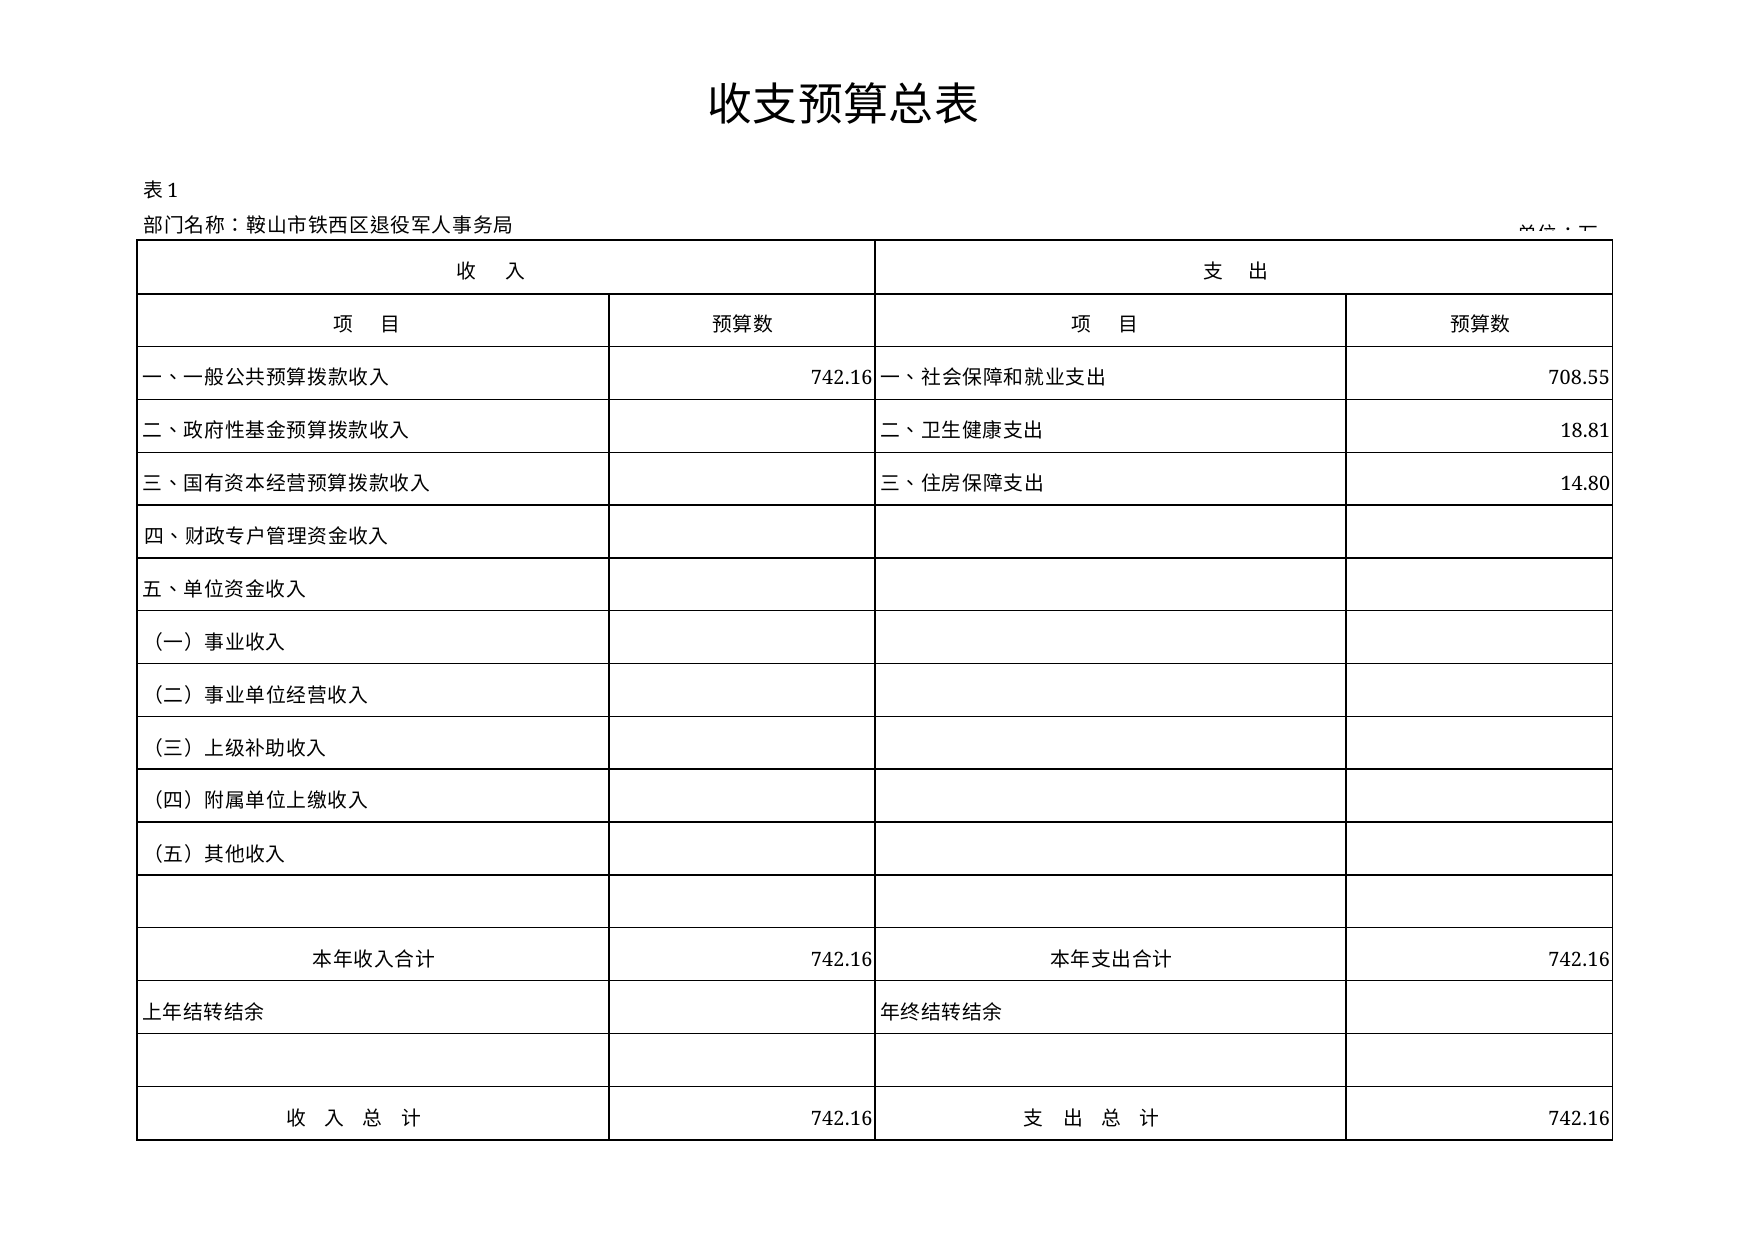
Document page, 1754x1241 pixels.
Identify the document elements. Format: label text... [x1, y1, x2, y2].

table_cell [876, 559, 1345, 610]
table_cell [610, 823, 874, 874]
table_cell 本年支出合计 [876, 928, 1345, 980]
table_cell [876, 770, 1345, 821]
text 表1 [143, 177, 1614, 203]
table_cell 742.16 [610, 1087, 874, 1139]
table_header 收 入 [138, 241, 874, 293]
table_cell [138, 1034, 608, 1086]
table_cell [1347, 611, 1612, 663]
table_cell 预算数 [1347, 295, 1612, 346]
table_cell [610, 559, 874, 610]
table_cell [610, 506, 874, 557]
table_cell [876, 717, 1345, 768]
table_cell 上年结转结余 [138, 981, 608, 1033]
table_cell [876, 611, 1345, 663]
table_cell [1347, 770, 1612, 821]
table_cell 708.55 [1347, 347, 1612, 398]
table_cell [610, 453, 874, 504]
table_cell [1347, 717, 1612, 768]
table_cell [610, 981, 874, 1033]
table_cell 14.80 [1347, 453, 1612, 504]
table_cell 二、政府性基金预算拨款收入 [138, 400, 608, 451]
table_cell [1347, 506, 1612, 557]
table_cell （一）事业收入 [138, 611, 608, 663]
table_cell [876, 823, 1345, 874]
table_cell 742.16 [1347, 928, 1612, 980]
table_cell （五）其他收入 [138, 823, 608, 874]
table_cell [610, 1034, 874, 1086]
table_cell [610, 876, 874, 927]
table_cell [610, 664, 874, 716]
table_cell 项 目 [876, 295, 1345, 346]
table_cell [1347, 823, 1612, 874]
table_cell 项 目 [138, 295, 608, 346]
table_cell [610, 717, 874, 768]
table_cell [876, 1034, 1345, 1086]
table_cell 742.16 [610, 928, 874, 980]
table_cell [876, 876, 1345, 927]
table_cell [876, 506, 1345, 557]
table_cell [1347, 1034, 1612, 1086]
table_cell [138, 876, 608, 927]
table_cell 预算数 [610, 295, 874, 346]
table_cell 三、国有资本经营预算拨款收入 [138, 453, 608, 504]
table_cell [610, 611, 874, 663]
table_cell （二）事业单位经营收入 [138, 664, 608, 716]
text 收支预算总表 [707, 76, 1614, 132]
table_cell 742.16 [1347, 1087, 1612, 1139]
table_cell [1347, 981, 1612, 1033]
table_cell [1347, 664, 1612, 716]
table_cell 二、卫生健康支出 [876, 400, 1345, 451]
table_header 支 出 [876, 241, 1612, 293]
table_cell 四、财政专户管理资金收入 [138, 506, 608, 557]
table_cell 五、单位资金收入 [138, 559, 608, 610]
table_cell 一、一般公共预算拨款收入 [138, 347, 608, 398]
table_cell 一、社会保障和就业支出 [876, 347, 1345, 398]
text 部门名称：鞍山市铁西区退役军人事务局 [143, 213, 1614, 238]
table_cell [876, 664, 1345, 716]
table_cell 742.16 [610, 347, 874, 398]
table_cell 收 入 总 计 [138, 1087, 608, 1139]
table_cell 本年收入合计 [138, 928, 608, 980]
table_cell [610, 400, 874, 451]
table_cell （三）上级补助收入 [138, 717, 608, 768]
table_cell [1347, 876, 1612, 927]
table_cell 三、住房保障支出 [876, 453, 1345, 504]
table_cell 支 出 总 计 [876, 1087, 1345, 1139]
table_cell [1347, 559, 1612, 610]
table_cell 18.81 [1347, 400, 1612, 451]
table_cell （四）附属单位上缴收入 [138, 770, 608, 821]
table_cell [610, 770, 874, 821]
table_cell 年终结转结余 [876, 981, 1345, 1033]
